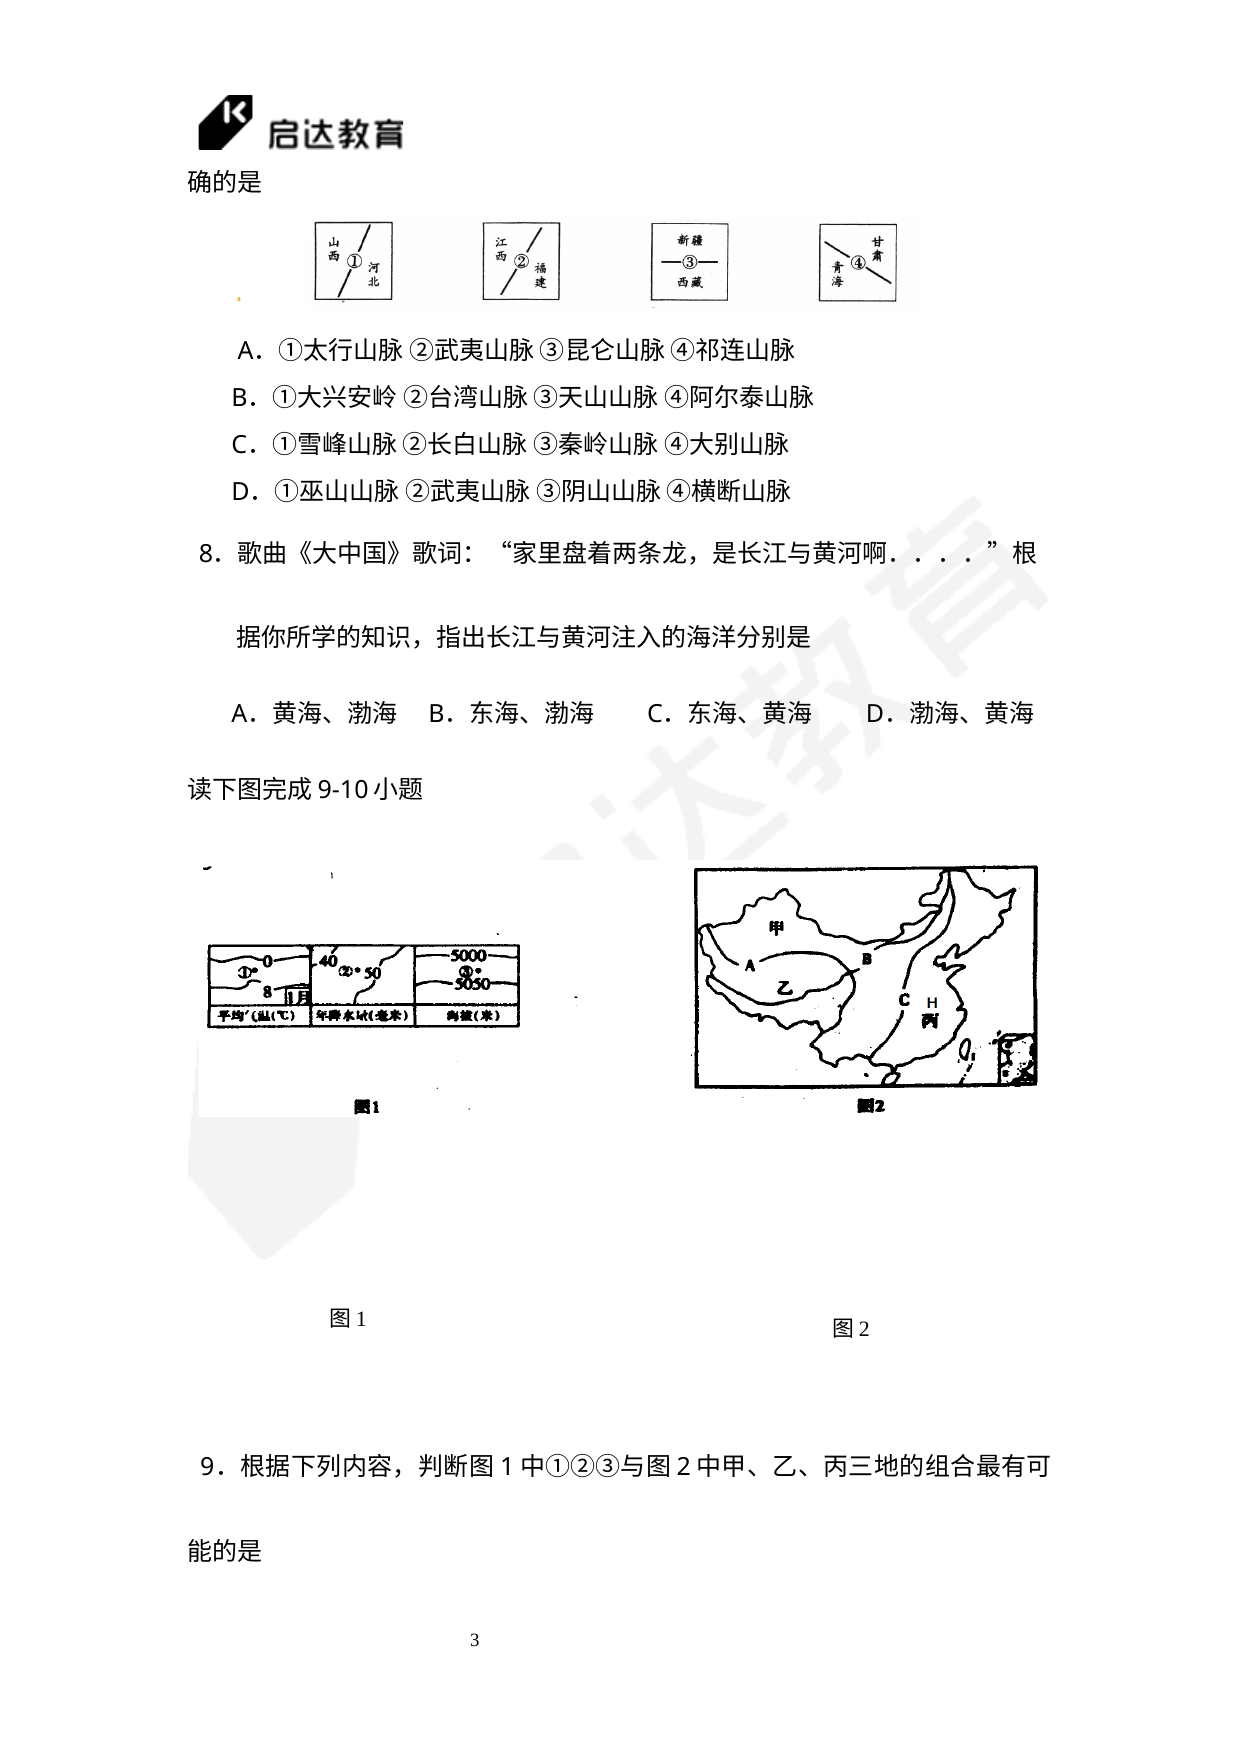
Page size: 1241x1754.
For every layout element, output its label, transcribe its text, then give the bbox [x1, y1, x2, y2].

text B．①大兴安岭 ②台湾山脉 ③天山山脉 ④阿尔泰山脉 [187, 377, 1053, 414]
text A．黄海、渤海 B．东海、渤海 C．东海、黄海 D．渤海、黄海 [187, 679, 1053, 744]
picture [198, 860, 1056, 1117]
text 8．歌曲《大中国》歌词：“家里盘着两条龙，是长江与黄河啊．．．．”根据你所学的知识，指出长江与黄河注入的海洋分别是 [198, 519, 1053, 668]
picture [306, 214, 925, 310]
text 7．山脉常常成为我国省级行政区的天然分界线。对下列图中山脉名称的判断正确的是 [187, 162, 1053, 198]
picture [198, 95, 404, 150]
text D．①巫山山脉 ②武夷山脉 ③阴山山脉 ④横断山脉 [187, 472, 1053, 508]
text 9．根据下列内容，判断图1中①②③与图2中甲、乙、丙三地的组合最有可能的是 [187, 1432, 1053, 1582]
text A．①太行山脉 ②武夷山脉 ③昆仑山脉 ④祁连山脉 [187, 330, 1053, 367]
text 读下图完成9-10小题 [187, 755, 1053, 820]
text C．①雪峰山脉 ②长白山脉 ③秦岭山脉 ④大别山脉 [187, 424, 1053, 461]
